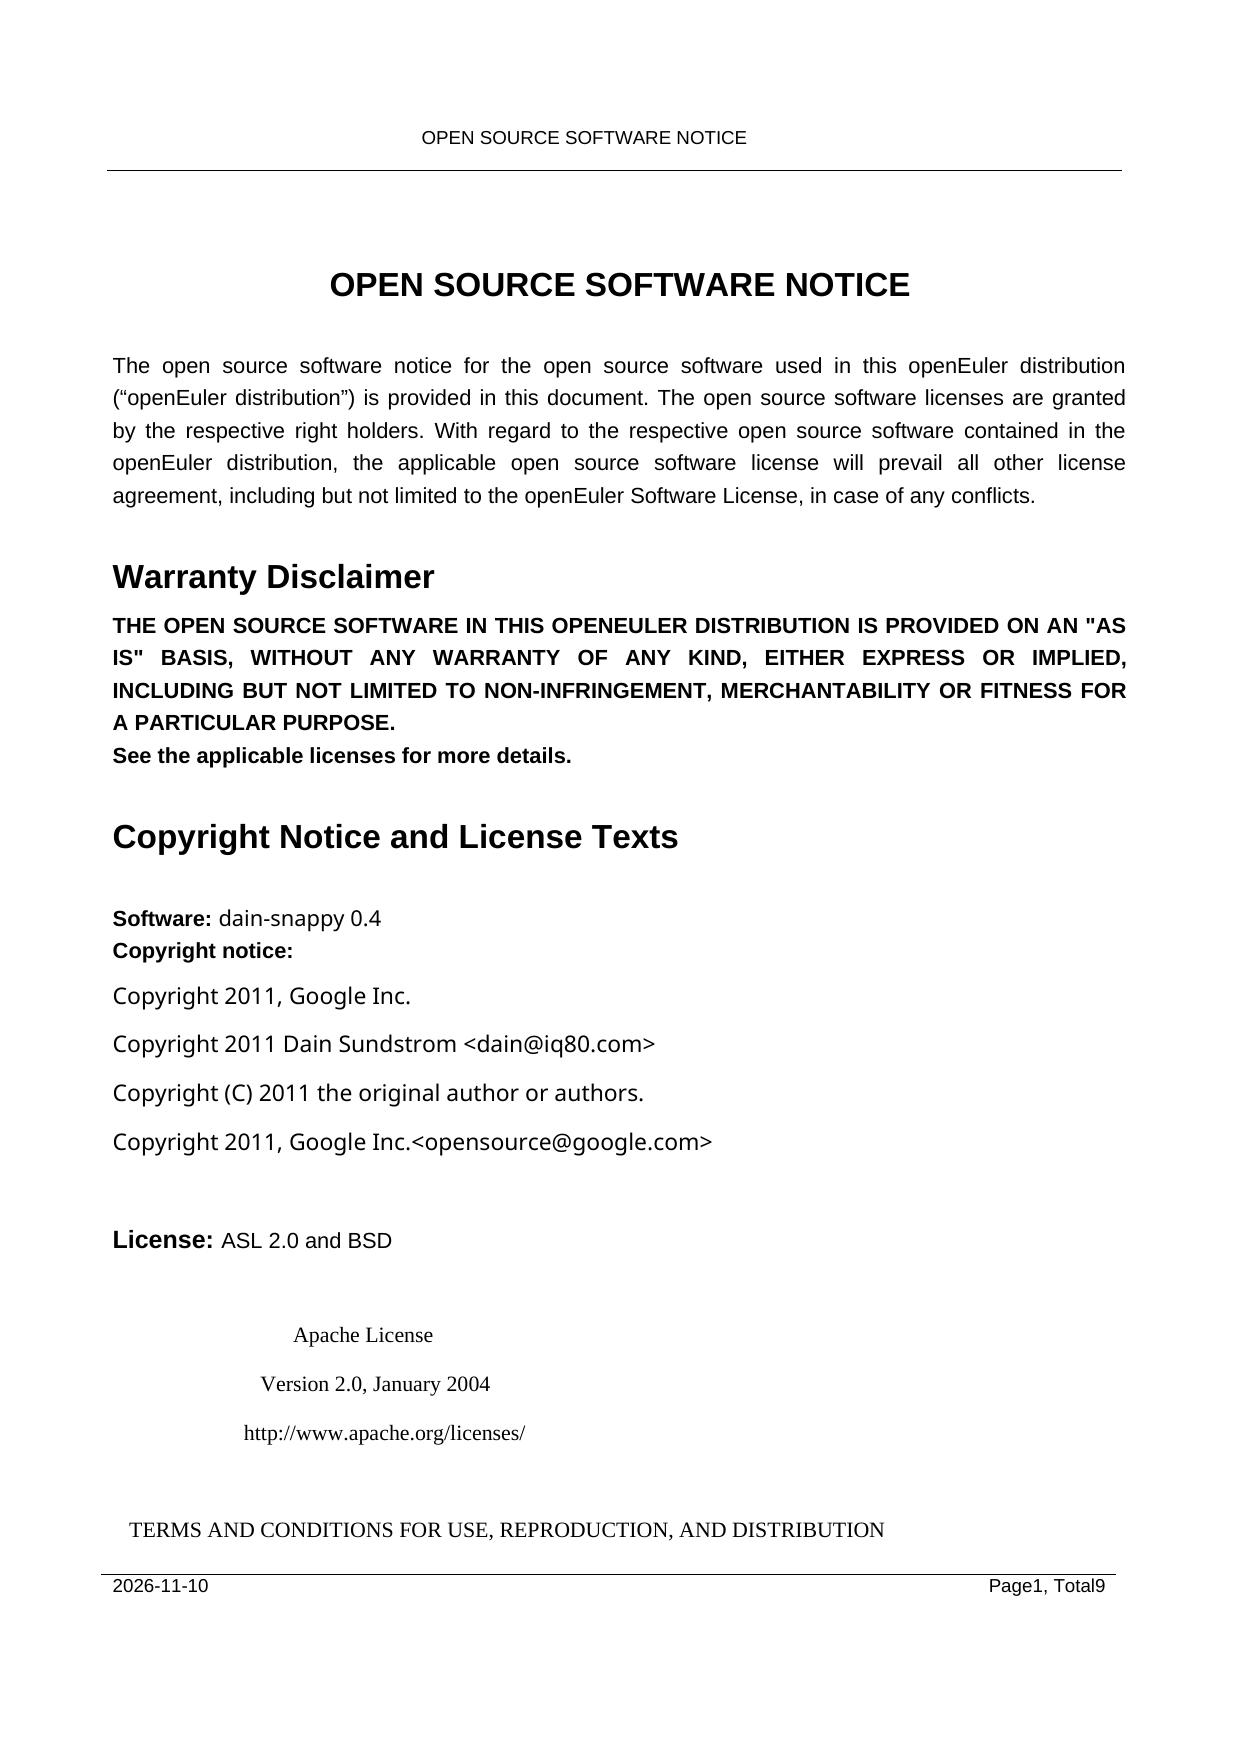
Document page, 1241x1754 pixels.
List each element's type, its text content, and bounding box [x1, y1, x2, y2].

text Software: dain-snappy 0.4 [112, 901, 1128, 934]
text The open source software notice for the open source software used in this openEuler distribution (“openEuler distribution”) is provided in this document. The open source software licenses are granted by the respective right holders. With regard to the respective open source software contained in the openEuler distribution, the applicable open source software license will prevail all other license agreement, including but not limited to the openEuler Software License, in case of any conflicts. [112, 349, 1128, 511]
text Copyright Notice and License Texts [112, 804, 1128, 869]
text Copyright notice: [112, 934, 1128, 966]
text OPEN SOURCE SOFTWARE NOTICE [112, 251, 1128, 316]
text Copyright 2011, Google Inc. Copyright 2011 Dain Sundstrom <dain@iq80.com> Copyright (C) 2011 the original author or authors. Copyright 2011, Google Inc.<opensource@google.com> [112, 979, 1128, 1207]
text Warranty Disclaimer [112, 544, 1128, 609]
text License: ASL 2.0 and BSD [112, 1223, 1128, 1255]
text THE OPEN SOURCE SOFTWARE IN THIS OPENEULER DISTRIBUTION IS PROVIDED ON AN "AS IS" BASIS, WITHOUT ANY WARRANTY OF ANY KIND, EITHER EXPRESS OR IMPLIED, INCLUDING BUT NOT LIMITED TO NON-INFRINGEMENT, MERCHANTABILITY OR FITNESS FOR A PARTICULAR PURPOSE. See the applicable licenses for more details. [112, 609, 1128, 771]
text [112, 1270, 1128, 1546]
